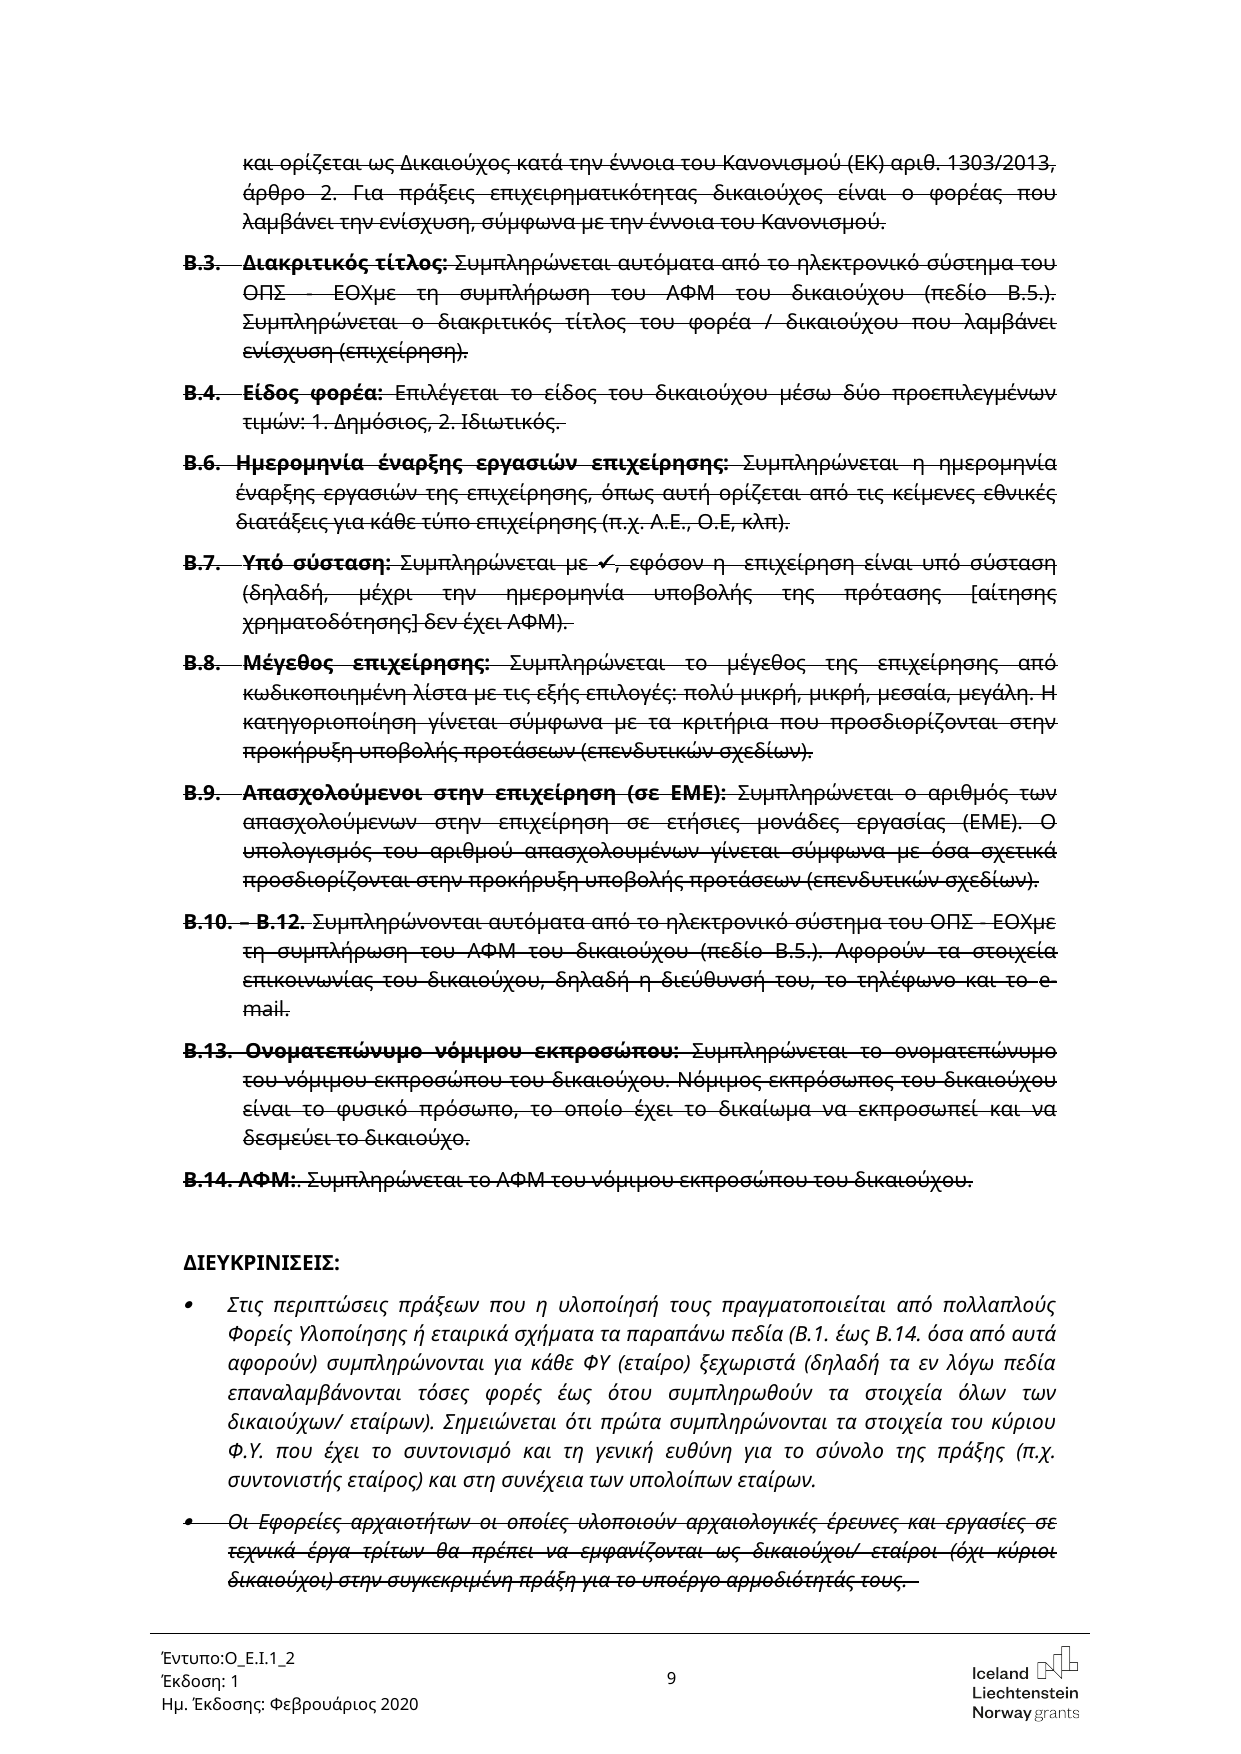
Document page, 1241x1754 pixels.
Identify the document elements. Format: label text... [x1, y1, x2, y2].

list Διακριτικός τίτλος: Συμπληρώνεται αυτόματα από το ηλεκτρονικό σύστημα του ΟΠΣ - ΕΟΧμε τη συμπλήρωση του ΑΦΜ του δικαιούχου (πεδίο Β.5.). Συμπληρώνεται ο διακριτικός τίτλος του φορέα / δικαιούχου που λαμβάνει ενίσχυση (επιχείρηση). [183, 266, 1057, 364]
list Οι Εφορείες αρχαιοτήτων οι οποίες υλοποιούν αρχαιολογικές έρευνες και εργασίες σε τεχνικά έργα τρίτων θα πρέπει να εμφανίζονται ως δικαιούχοι/ εταίροι (όχι κύριοι δικαιούχοι) στην συγκεκριμένη πράξη για το υποέργο αρμοδιότητάς τους. [183, 1506, 1057, 1523]
picture [972, 1646, 1080, 1722]
text Β.13. Ονοματεπώνυμο νόμιμου εκπροσώπου: Συμπληρώνεται το ονοματεπώνυμο του νόμιμου εκπροσώπου του δικαιούχου. Νόμιμος εκπρόσωπος του δικαιούχου είναι το φυσικό πρόσωπο, το οποίο έχει το δικαίωμα να εκπροσωπεί και να δεσμεύει το δικαιούχο. [183, 1054, 1057, 1152]
list Είδος φορέα: Επιλέγεται το είδος του δικαιούχου μέσω δύο προεπιλεγμένων τιμών: 1. Δημόσιος, 2. Ιδιωτικός. [183, 395, 1057, 435]
list Υπό σύσταση: Συμπληρώνεται με , εφόσον η επιχείρηση είναι υπό σύσταση (δηλαδή, μέχρι την ημερομηνία υποβολής της πρότασης [αίτησης χρηματοδότησης] δεν έχει ΑΦΜ). [183, 565, 1057, 635]
list Στις περιπτώσεις πράξεων που η υλοποίησή τους πραγματοποιείται από πολλαπλούς Φορείς Υλοποίησης ή εταιρικά σχήματα τα παραπάνω πεδία (Β.1. έως Β.14. όσα από αυτά αφορούν) συμπληρώνονται για κάθε ΦΥ (εταίρο) ξεχωριστά (δηλαδή τα εν λόγω πεδία επαναλαμβάνονται τόσες φορές έως ότου συμπληρωθούν τα στοιχεία όλων των δικαιούχων/ εταίρων). Σημειώνεται ότι πρώτα συμπληρώνονται τα στοιχεία του κύριου Φ.Υ. που έχει το συντονισμό και τη γενική ευθύνη για το σύνολο της πράξης (π.χ. συντονιστής εταίρος) και στη συνέχεια των υπολοίπων εταίρων. [183, 1289, 1057, 1493]
list Οι Εφορείες αρχαιοτήτων οι οποίες υλοποιούν αρχαιολογικές έρευνες και εργασίες σε τεχνικά έργα τρίτων θα πρέπει να εμφανίζονται ως δικαιούχοι/ εταίροι (όχι κύριοι δικαιούχοι) στην συγκεκριμένη πράξη για το υποέργο αρμοδιότητάς τους. [183, 1524, 1057, 1593]
list Ημερομηνία έναρξης εργασιών επιχείρησης: Συμπληρώνεται η ημερομηνία έναρξης εργασιών της επιχείρησης, όπως αυτή ορίζεται από τις κείμενες εθνικές διατάξεις για κάθε τύπο επιχείρησης (π.χ. Α.Ε., Ο.Ε, κλπ). [183, 448, 1057, 465]
list Υπό σύσταση: Συμπληρώνεται με , εφόσον η επιχείρηση είναι υπό σύσταση (δηλαδή, μέχρι την ημερομηνία υποβολής της πρότασης [αίτησης χρηματοδότησης] δεν έχει ΑΦΜ). [183, 548, 1057, 565]
list Διακριτικός τίτλος: Συμπληρώνεται αυτόματα από το ηλεκτρονικό σύστημα του ΟΠΣ - ΕΟΧμε τη συμπλήρωση του ΑΦΜ του δικαιούχου (πεδίο Β.5.). Συμπληρώνεται ο διακριτικός τίτλος του φορέα / δικαιούχου που λαμβάνει ενίσχυση (επιχείρηση). [183, 248, 1057, 265]
list Ημερομηνία έναρξης εργασιών επιχείρησης: Συμπληρώνεται η ημερομηνία έναρξης εργασιών της επιχείρησης, όπως αυτή ορίζεται από τις κείμενες εθνικές διατάξεις για κάθε τύπο επιχείρησης (π.χ. Α.Ε., Ο.Ε, κλπ). [183, 466, 1057, 535]
list Απασχολούμενοι στην επιχείρηση (σε ΕΜΕ): Συμπληρώνεται ο αριθμός των απασχολούμενων στην επιχείρηση σε ετήσιες μονάδες εργασίας (ΕΜΕ). Ο υπολογισμός του αριθμού απασχολουμένων γίνεται σύμφωνα με όσα σχετικά προσδιορίζονται στην προκήρυξη υποβολής προτάσεων (επενδυτικών σχεδίων). [183, 795, 1057, 893]
list Είδος φορέα: Επιλέγεται το είδος του δικαιούχου μέσω δύο προεπιλεγμένων τιμών: 1. Δημόσιος, 2. Ιδιωτικός. [183, 377, 1057, 394]
text Β.13. Ονοματεπώνυμο νόμιμου εκπροσώπου: Συμπληρώνεται το ονοματεπώνυμο του νόμιμου εκπροσώπου του δικαιούχου. Νόμιμος εκπρόσωπος του δικαιούχου είναι το φυσικό πρόσωπο, το οποίο έχει το δικαίωμα να εκπροσωπεί και να δεσμεύει το δικαιούχο. [183, 1035, 1057, 1052]
list Μέγεθος επιχείρησης: Συμπληρώνεται το μέγεθος της επιχείρησης από κωδικοποιημένη λίστα με τις εξής επιλογές: πολύ μικρή, μικρή, μεσαία, μεγάλη. Η κατηγοριοποίηση γίνεται σύμφωνα με τα κριτήρια που προσδιορίζονται στην προκήρυξη υποβολής προτάσεων (επενδυτικών σχεδίων). [183, 666, 1057, 764]
text ΔΙΕΥΚΡΙΝΙΣΕΙΣ: [183, 1248, 1057, 1277]
text Β.14. ΑΦΜ:. Συμπληρώνεται το ΑΦΜ του νόμιμου εκπροσώπου του δικαιούχου. [183, 1164, 1057, 1193]
text Β.10. – Β.12. Συμπληρώνονται αυτόματα από το ηλεκτρονικό σύστημα του ΟΠΣ - ΕΟΧμε τη συμπλήρωση του ΑΦΜ του δικαιούχου (πεδίο Β.5.). Αφορούν τα στοιχεία επικοινωνίας του δικαιούχου, δηλαδή η διεύθυνσή του, το τηλέφωνο και το e-mail. [183, 906, 1057, 1023]
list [183, 148, 1057, 235]
